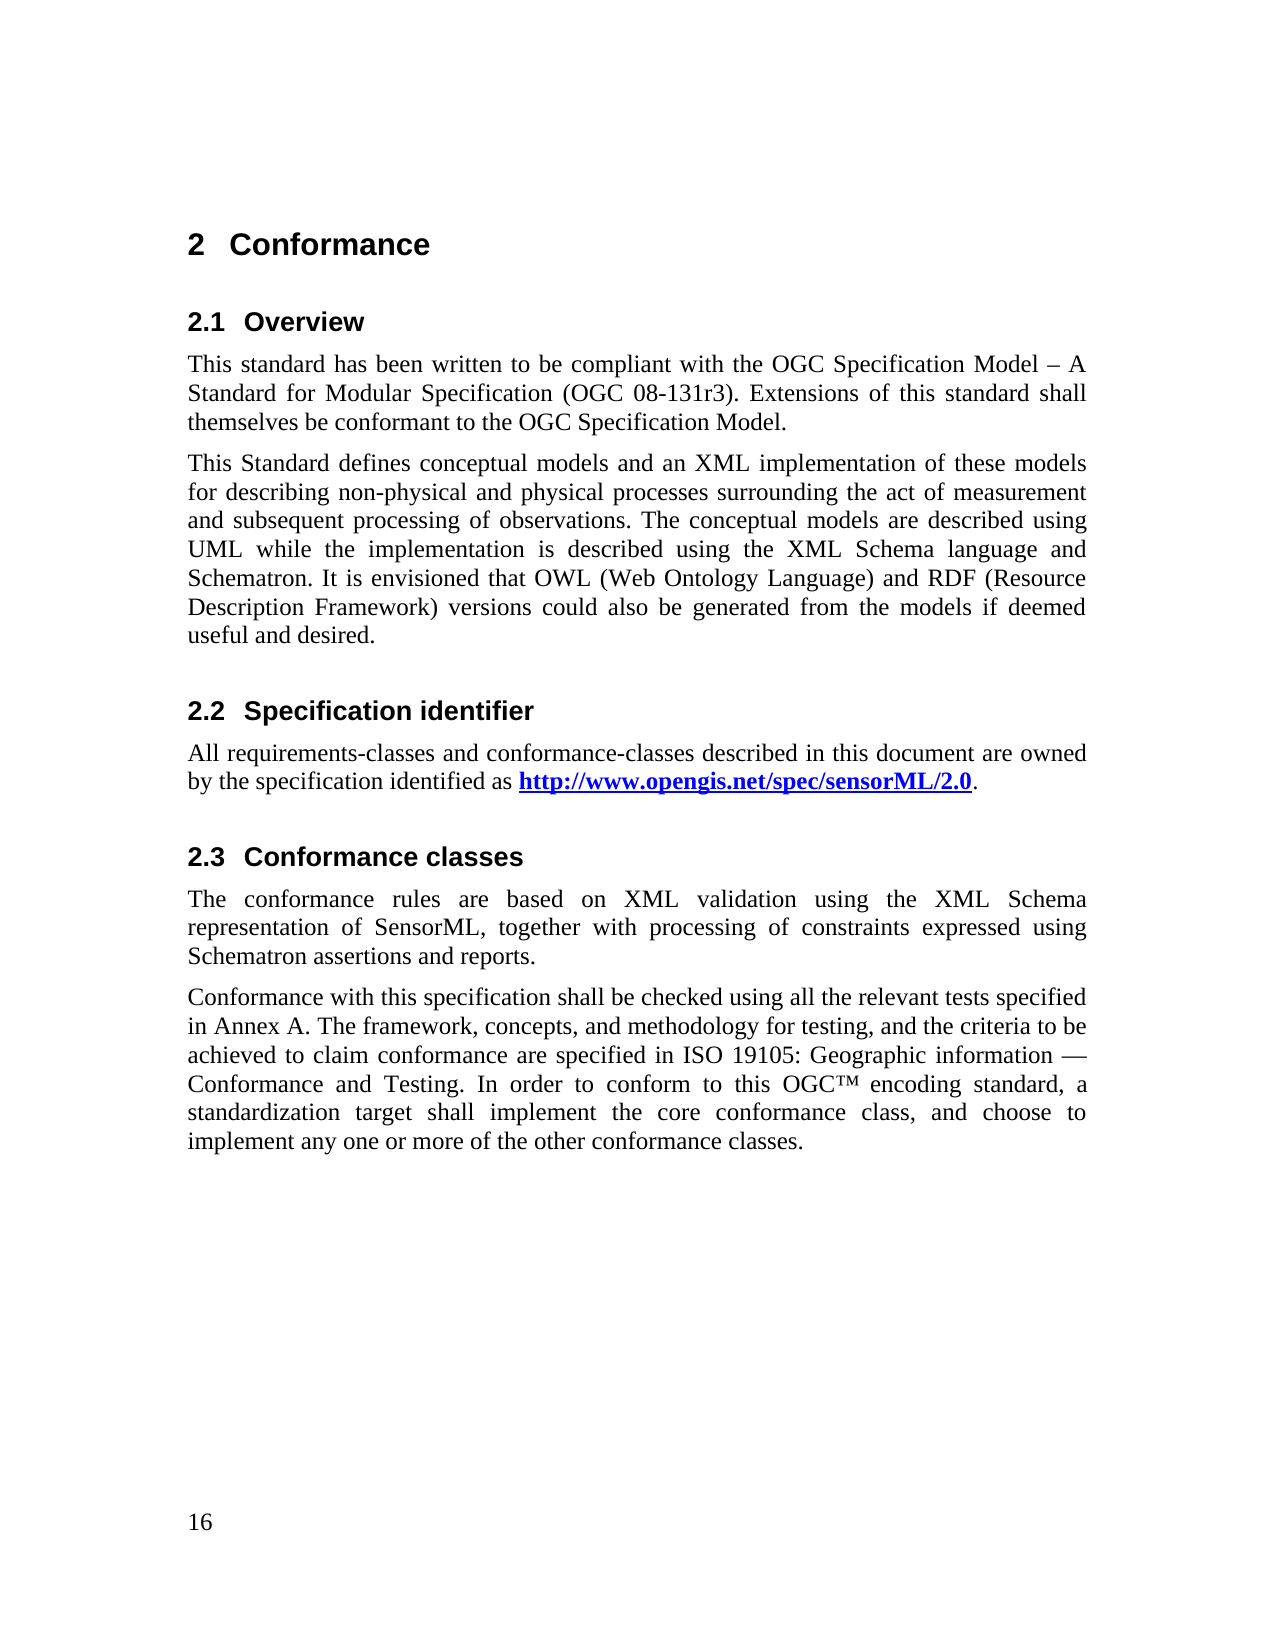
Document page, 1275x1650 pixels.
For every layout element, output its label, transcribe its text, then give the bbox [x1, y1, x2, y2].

subtitle Overview [187, 311, 1087, 337]
text Conformance with this specification shall be checked using all the relevant tests specified in Annex A. The framework, concepts, and methodology for testing, and the criteria to be achieved to claim conformance are specified in ISO 19105: Geographic information — Conformance and Testing. In order to conform to this OGC™ encoding standard, a standardization target shall implement the core conformance class, and choose to implement any one or more of the other conformance classes. [187, 982, 1087, 1155]
text This Standard defines conceptual models and an XML implementation of these models for describing non-physical and physical processes surrounding the act of measurement and subsequent processing of observations. The conceptual models are described using UML while the implementation is described using the XML Schema language and Schematron. It is envisioned that OWL (Web Ontology Language) and RDF (Resource Description Framework) versions could also be generated from the models if deemed useful and desired. [187, 448, 1087, 649]
text All requirements-classes and conformance-classes described in this document are owned by the specification identified as http://www.opengis.net/spec/sensorML/2.0. [187, 738, 1087, 795]
subtitle Conformance classes [187, 845, 1087, 871]
text The conformance rules are based on XML validation using the XML Schema representation of SensorML, together with processing of constraints expressed using Schematron assertions and reports. [187, 884, 1087, 970]
text This standard has been written to be compliant with the OGC Specification Model – A Standard for Modular Specification (OGC 08-131r3). Extensions of this standard shall themselves be conformant to the OGC Specification Model. [187, 349, 1087, 435]
subtitle Specification identifier [187, 699, 1087, 725]
subtitle Conformance [187, 232, 1087, 261]
